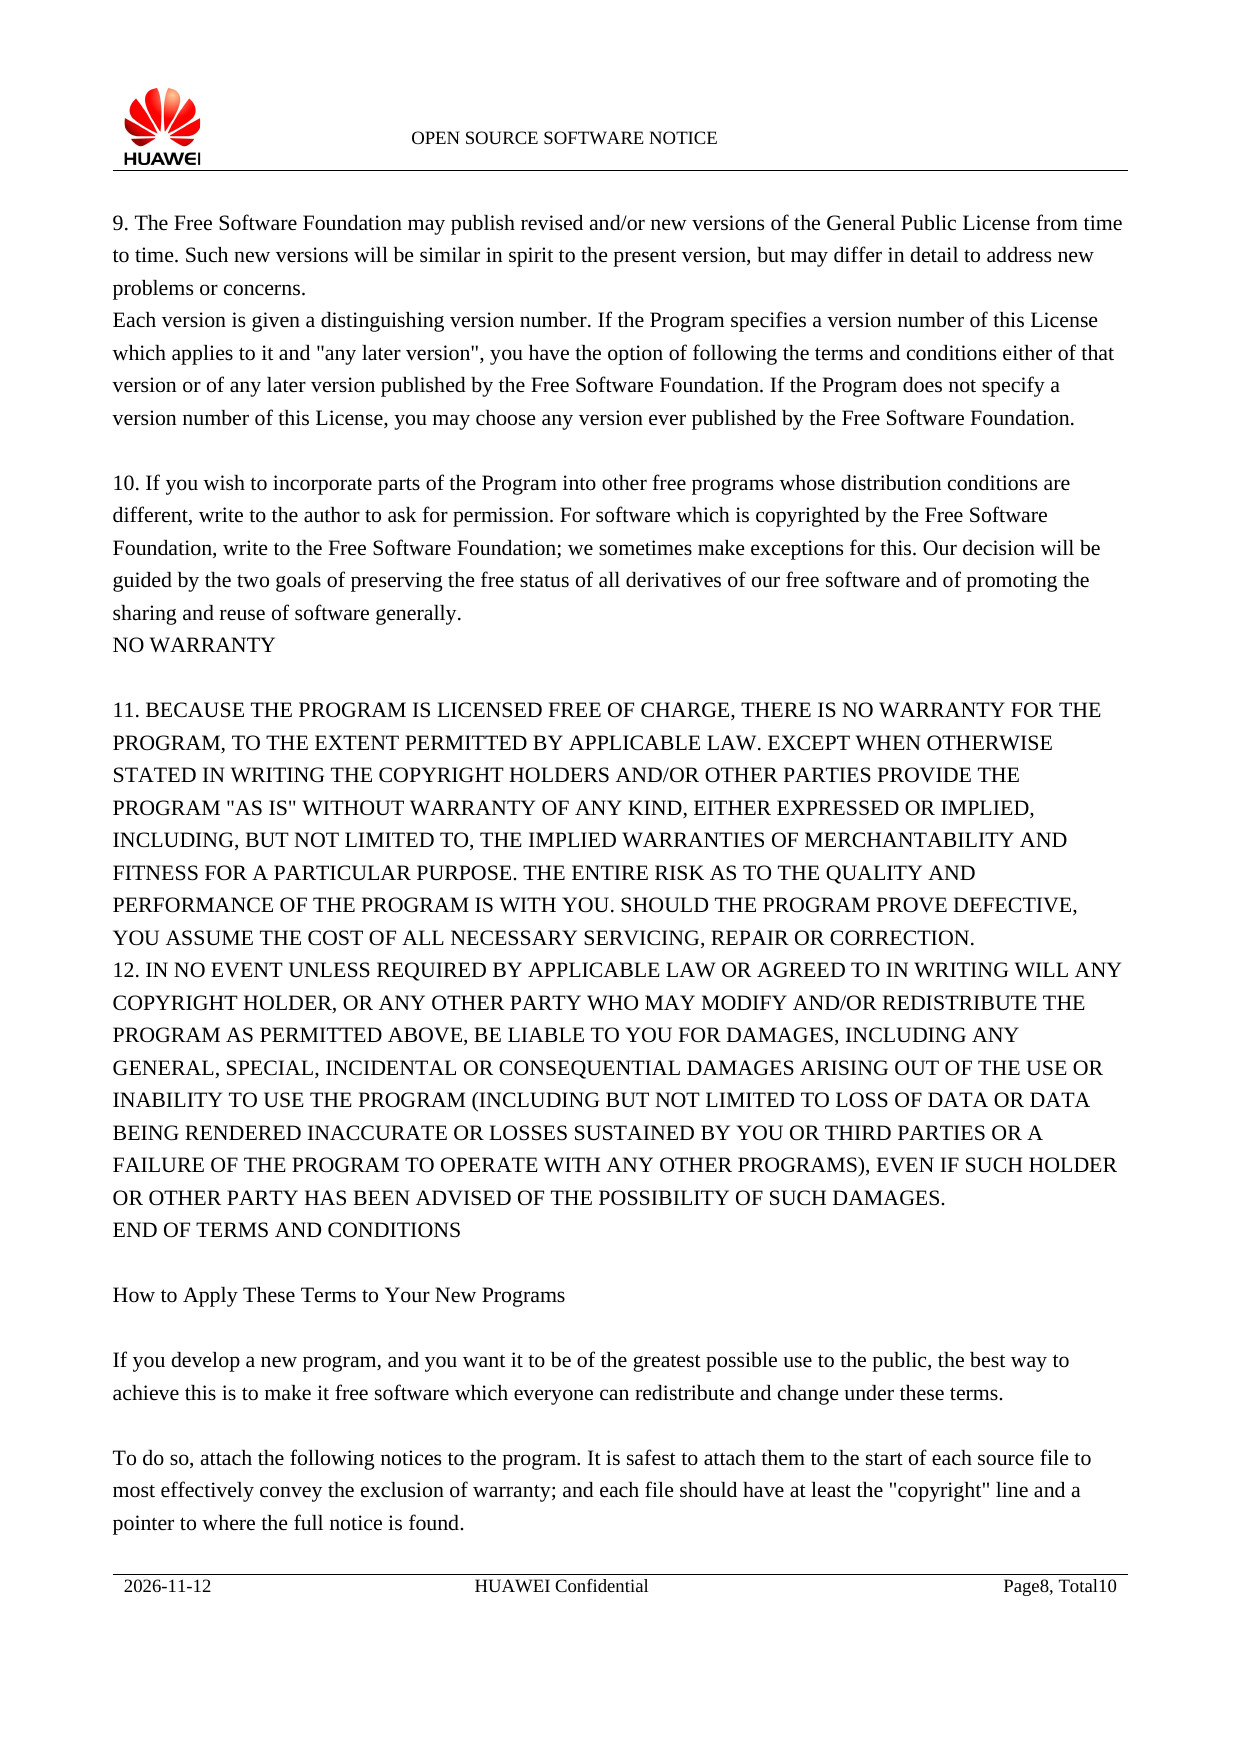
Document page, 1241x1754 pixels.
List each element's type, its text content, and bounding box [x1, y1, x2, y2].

picture [124, 88, 201, 165]
